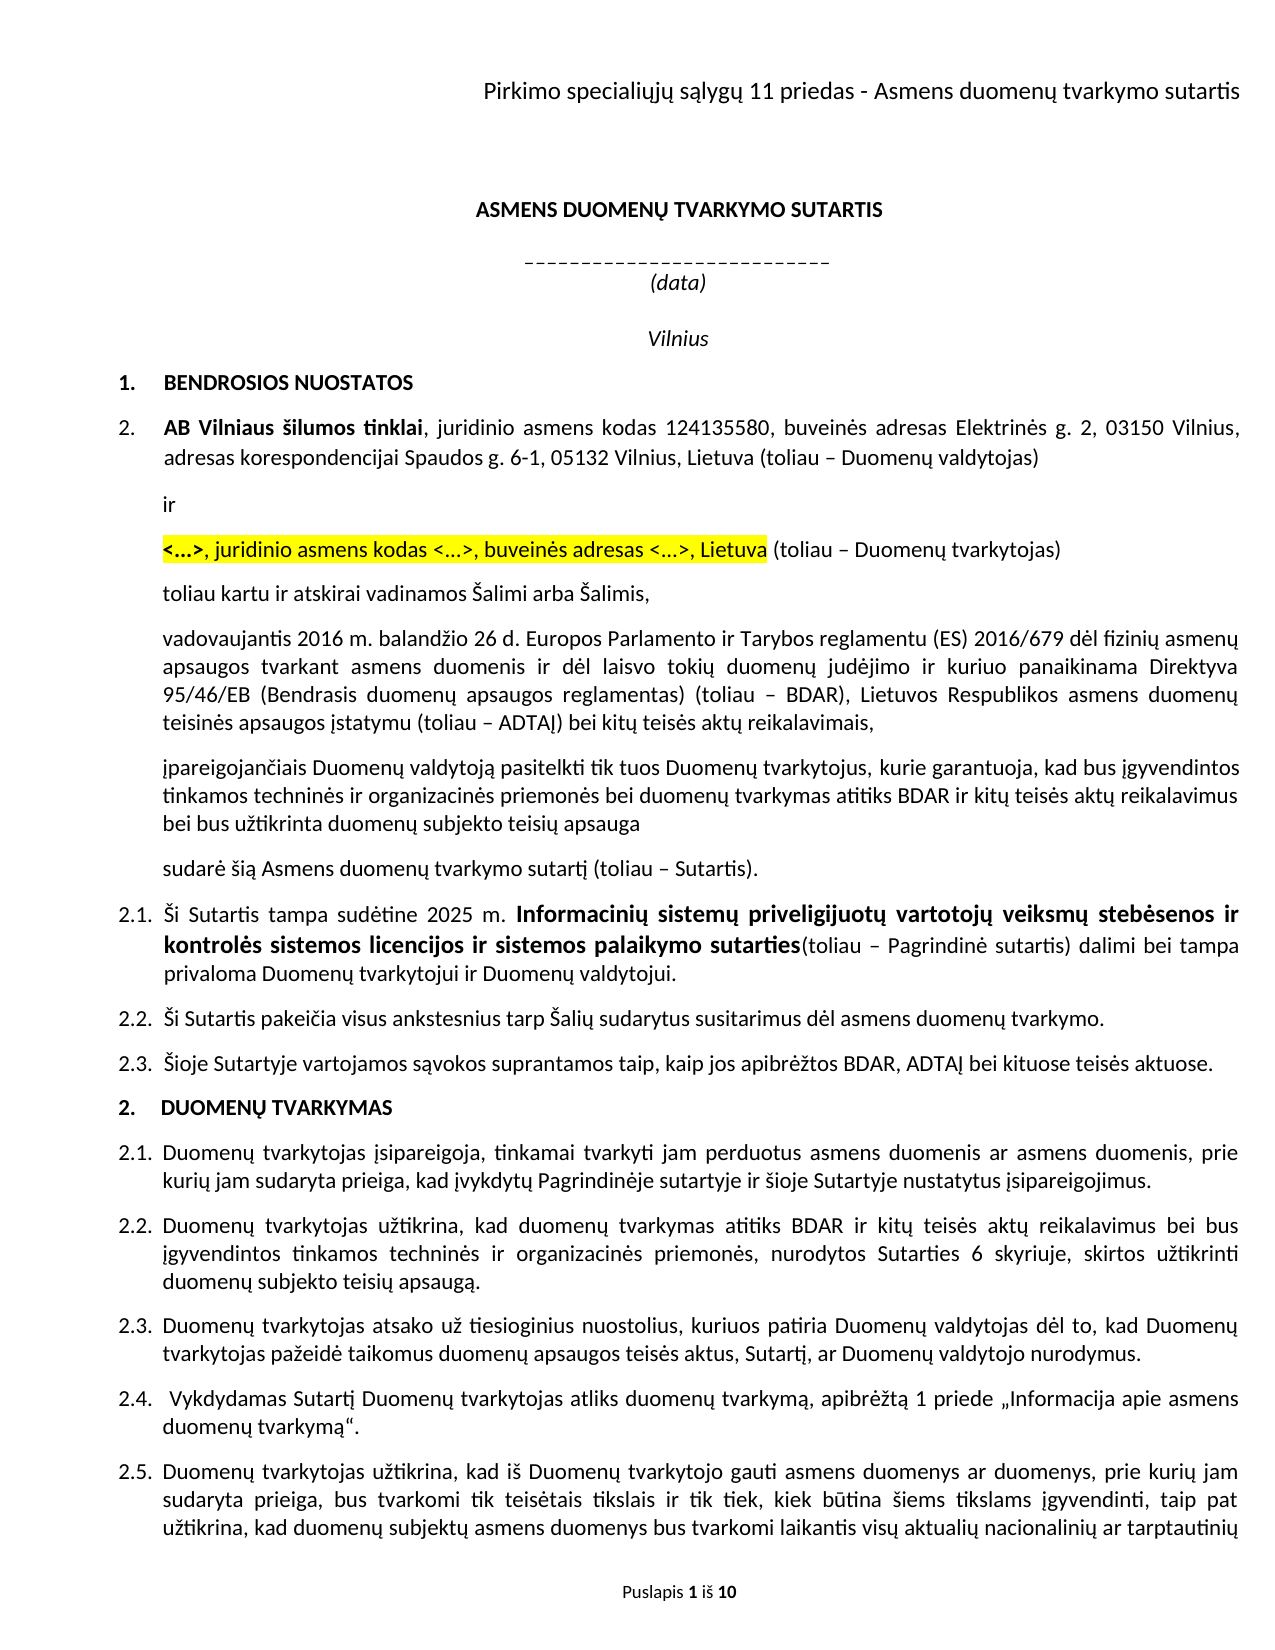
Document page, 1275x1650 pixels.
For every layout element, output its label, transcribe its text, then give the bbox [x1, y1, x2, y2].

list Ši Sutartis tampa sudėtine 2025 m. Informacinių sistemų priveligijuotų vartotojų veiksmų stebėsenos ir kontrolės sistemos licencijos ir sistemos palaikymo sutarties(toliau – Pagrindinė sutartis) dalimi bei tampa privaloma Duomenų tvarkytojui ir Duomenų valdytojui. [118, 898, 1240, 987]
list Šioje Sutartyje vartojamos sąvokos suprantamos taip, kaip jos apibrėžtos BDAR, ADTAĮ bei kituose teisės aktuose. [118, 1049, 1240, 1077]
list Ši Sutartis pakeičia visus ankstesnius tarp Šalių sudarytus susitarimus dėl asmens duomenų tvarkymo. [118, 1004, 1240, 1032]
text (data) [118, 268, 1240, 296]
list Vykdydamas Sutartį Duomenų tvarkytojas atliks duomenų tvarkymą, apibrėžtą 1 priede „Informacija apie asmens duomenų tvarkymą“. [118, 1384, 1240, 1440]
text Vilnius [118, 324, 1240, 352]
list BENDROSIOS NUOSTATOS [118, 368, 1240, 396]
text sudarė šią Asmens duomenų tvarkymo sutartį (toliau – Sutartis). [162, 854, 1240, 882]
text vadovaujantis 2016 m. balandžio 26 d. Europos Parlamento ir Tarybos reglamentu (ES) 2016/679 dėl fizinių asmenų apsaugos tvarkant asmens duomenis ir dėl laisvo tokių duomenų judėjimo ir kuriuo panaikinama Direktyva 95/46/EB (Bendrasis duomenų apsaugos reglamentas) (toliau – BDAR), Lietuvos Respublikos asmens duomenų teisinės apsaugos įstatymu (toliau – ADTAĮ) bei kitų teisės aktų reikalavimais, [162, 624, 1240, 736]
list AB Vilniaus šilumos tinklai, juridinio asmens kodas 124135580, buveinės adresas Elektrinės g. 2, 03150 Vilnius, adresas korespondencijai Spaudos g. 6-1, 05132 Vilnius, Lietuva (toliau – Duomenų valdytojas) [118, 413, 1240, 471]
list Duomenų tvarkytojas įsipareigoja, tinkamai tvarkyti jam perduotus asmens duomenis ar asmens duomenis, prie kurių jam sudaryta prieiga, kad įvykdytų Pagrindinėje sutartyje ir šioje Sutartyje nustatytus įsipareigojimus. [118, 1138, 1240, 1194]
text įpareigojančiais Duomenų valdytoją pasitelkti tik tuos Duomenų tvarkytojus, kurie garantuoja, kad bus įgyvendintos tinkamos techninės ir organizacinės priemonės bei duomenų tvarkymas atitiks BDAR ir kitų teisės aktų reikalavimus bei bus užtikrinta duomenų subjekto teisių apsauga [162, 753, 1240, 837]
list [118, 1457, 1240, 1541]
list Duomenų tvarkytojas atsako už tiesioginius nuostolius, kuriuos patiria Duomenų valdytojas dėl to, kad Duomenų tvarkytojas pažeidė taikomus duomenų apsaugos teisės aktus, Sutartį, ar Duomenų valdytojo nurodymus. [118, 1312, 1240, 1368]
text <...>, juridinio asmens kodas <...>, buveinės adresas <...>, Lietuva (toliau – Duomenų tvarkytojas) [767, 535, 1240, 563]
text ASMENS DUOMENŲ TVARKYMO SUTARTIS [118, 195, 1240, 223]
text ir [162, 490, 1240, 518]
text ___________________________ [118, 239, 1240, 268]
list DUOMENŲ TVARKYMAS [118, 1093, 1240, 1121]
text toliau kartu ir atskirai vadinamos Šalimi arba Šalimis, [162, 579, 1240, 607]
list Duomenų tvarkytojas užtikrina, kad duomenų tvarkymas atitiks BDAR ir kitų teisės aktų reikalavimus bei bus įgyvendintos tinkamos techninės ir organizacinės priemonės, nurodytos Sutarties 6 skyriuje, skirtos užtikrinti duomenų subjekto teisių apsaugą. [118, 1211, 1240, 1295]
